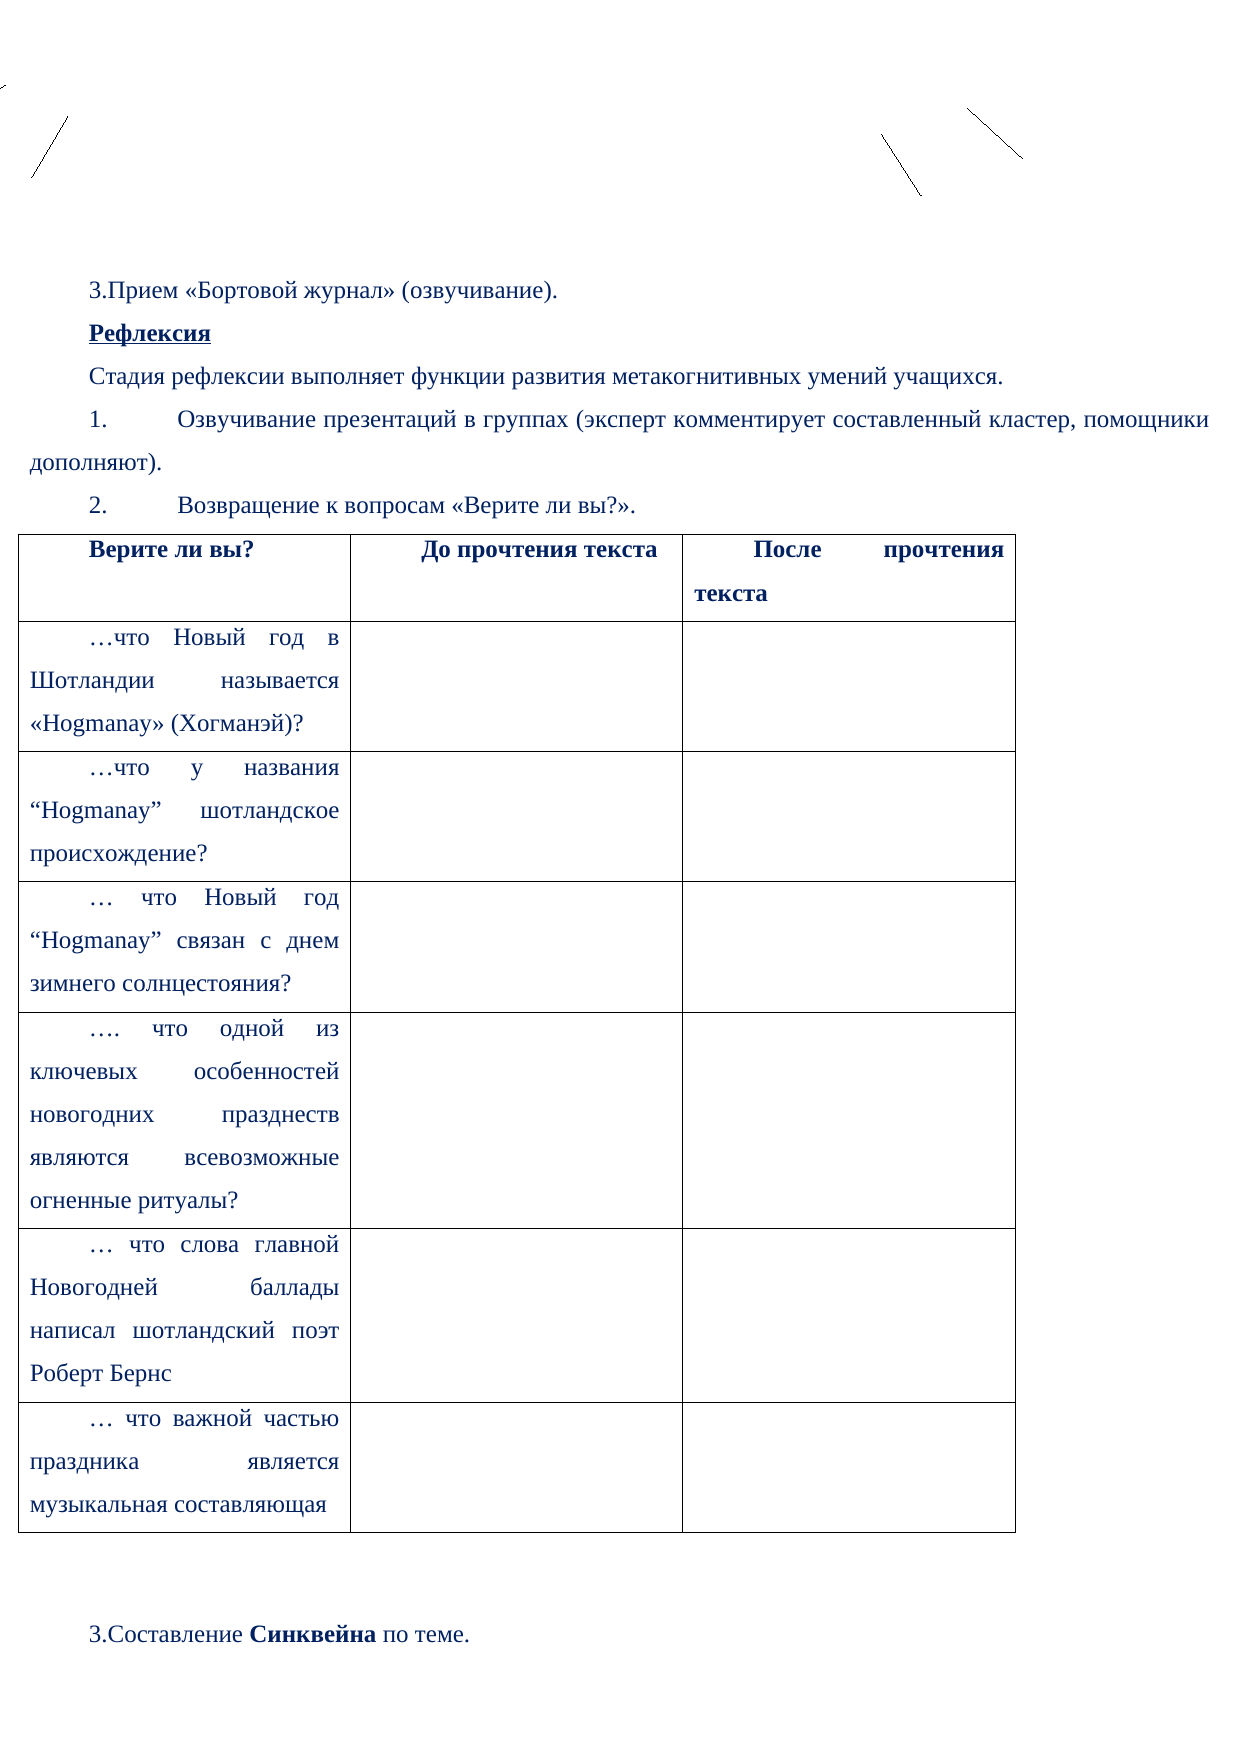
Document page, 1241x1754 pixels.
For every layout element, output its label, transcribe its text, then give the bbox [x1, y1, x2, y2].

table_cell … что важной частью праздника является музыкальная составляющая [19, 1403, 350, 1532]
table_header Верите ли вы? [19, 535, 350, 621]
table_header После прочтения текста [683, 535, 1015, 621]
table_cell [683, 1403, 1015, 1532]
table_cell [351, 1013, 682, 1228]
table_cell [683, 1229, 1015, 1402]
table_cell [683, 882, 1015, 1012]
table_header До прочтения текста [351, 535, 682, 621]
table_cell … что слова главной Новогодней баллады написал шотландский поэт Роберт Бернс [19, 1229, 350, 1402]
list Озвучивание презентаций в группах (эксперт комментирует составленный кластер, помощники дополняют). [29, 404, 1211, 476]
text Рефлексия [29, 318, 1211, 347]
table_cell [683, 1013, 1015, 1228]
table_cell [683, 752, 1015, 881]
table_cell … что Новый год “Hogmanay” связан с днем зимнего солнцестояния? [19, 882, 350, 1012]
table_cell [351, 752, 682, 881]
table_cell [351, 1229, 682, 1402]
text Стадия рефлексии выполняет функции развития метакогнитивных умений учащихся. [29, 361, 1211, 390]
text 3.Составление Синквейна по теме. [89, 1619, 1211, 1648]
table_cell [351, 882, 682, 1012]
table_cell [683, 622, 1015, 751]
list Возвращение к вопросам «Верите ли вы?». [29, 490, 1211, 519]
table_cell …что у названия “Hogmanay” шотландское происхождение? [19, 752, 350, 881]
table_cell [351, 1403, 682, 1532]
table_cell …. что одной из ключевых особенностей новогодних празднеств являются всевозможные огненные ритуалы? [19, 1013, 350, 1228]
text 3.Прием «Бортовой журнал» (озвучивание). [29, 275, 1211, 303]
table_cell …что Новый год в Шотландии называется «Hogmanay» (Хогманэй)? [19, 622, 350, 751]
table_cell [351, 622, 682, 751]
